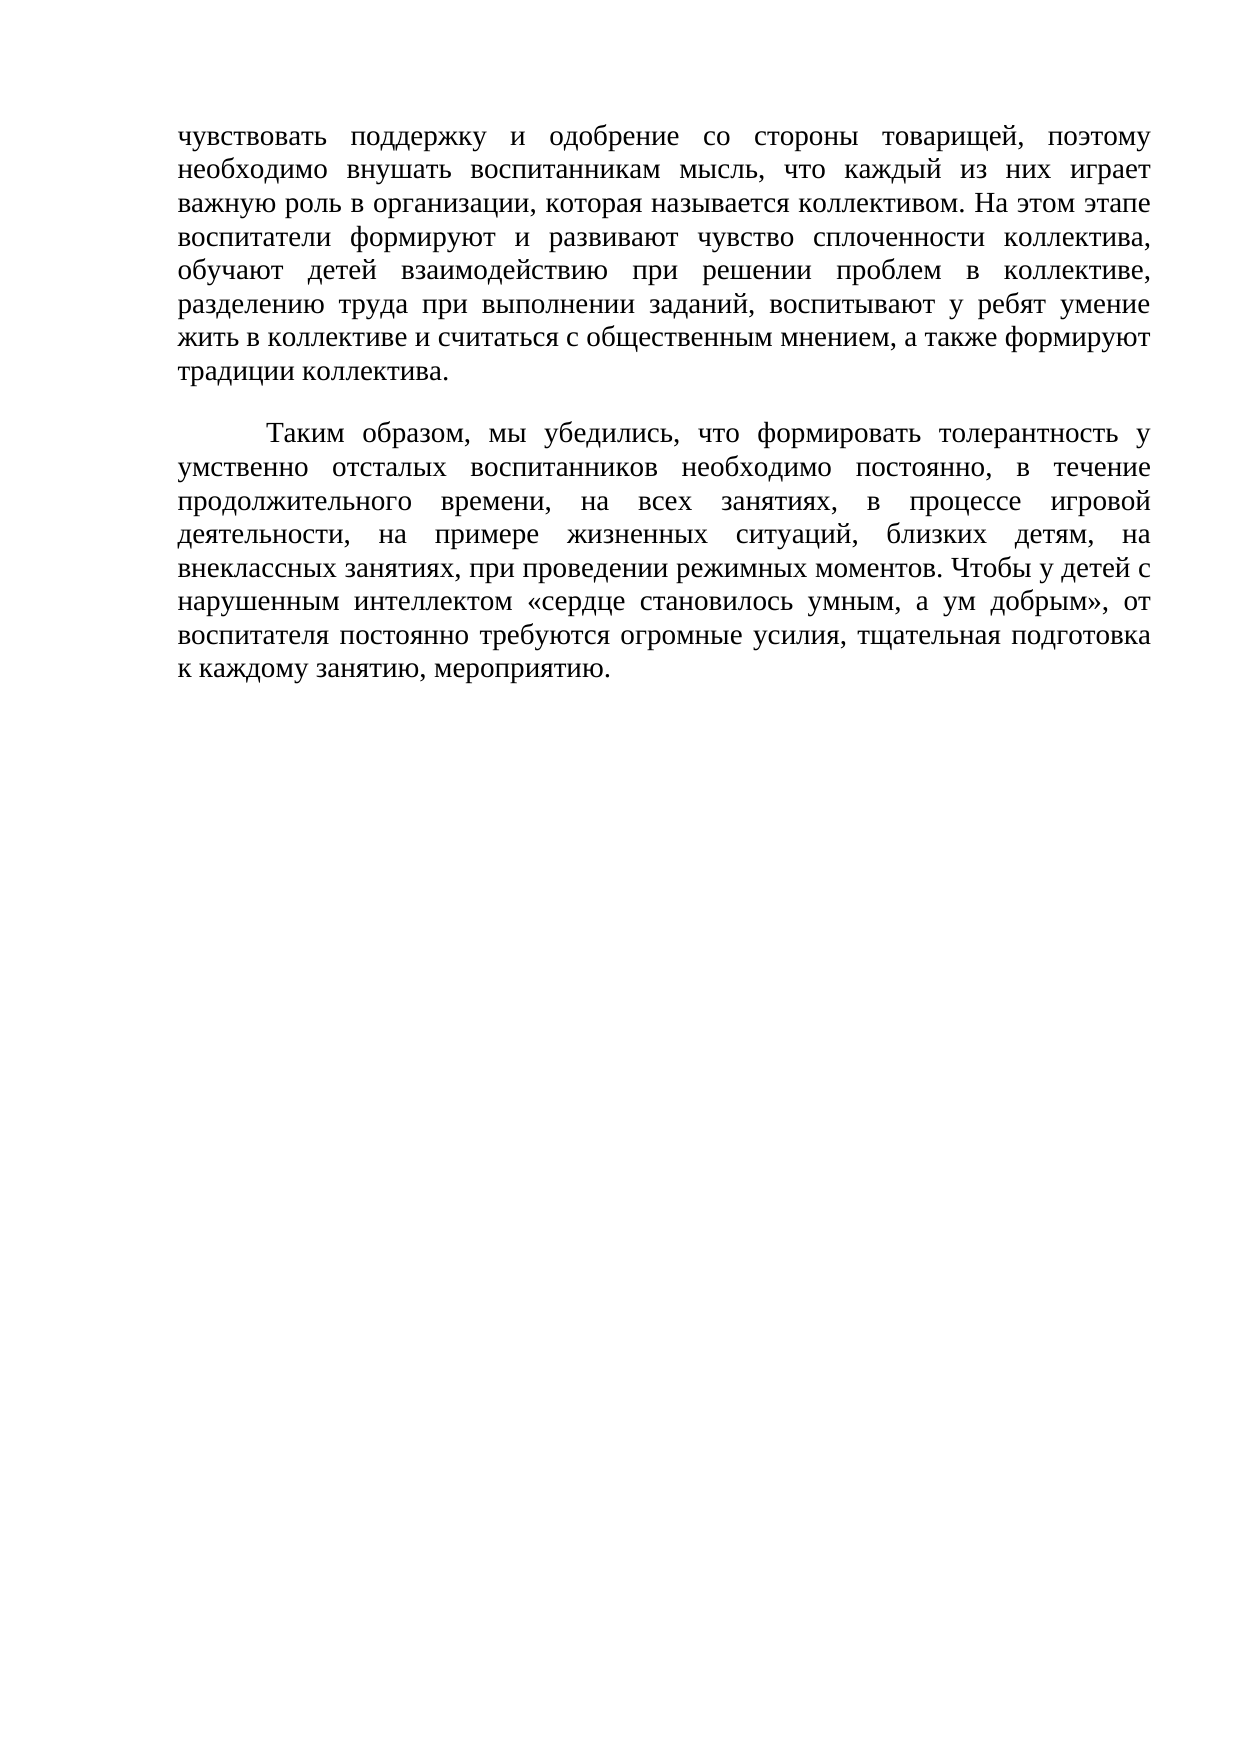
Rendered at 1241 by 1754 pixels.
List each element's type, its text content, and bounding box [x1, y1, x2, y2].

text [177, 118, 1152, 386]
text Таким образом, мы убедились, что формировать толерантность у умственно отсталых воспитанников необходимо постоянно, в течение продолжительного времени, на всех занятиях, в процессе игровой деятельности, на примере жизненных ситуаций, близких детям, на внеклассных занятиях, при проведении режимных моментов. Чтобы у детей с нарушенным интеллектом «сердце становилось умным, а ум добрым», от воспитателя постоянно требуются огромные усилия, тщательная подготовка к каждому занятию, мероприятию. [177, 416, 1152, 684]
